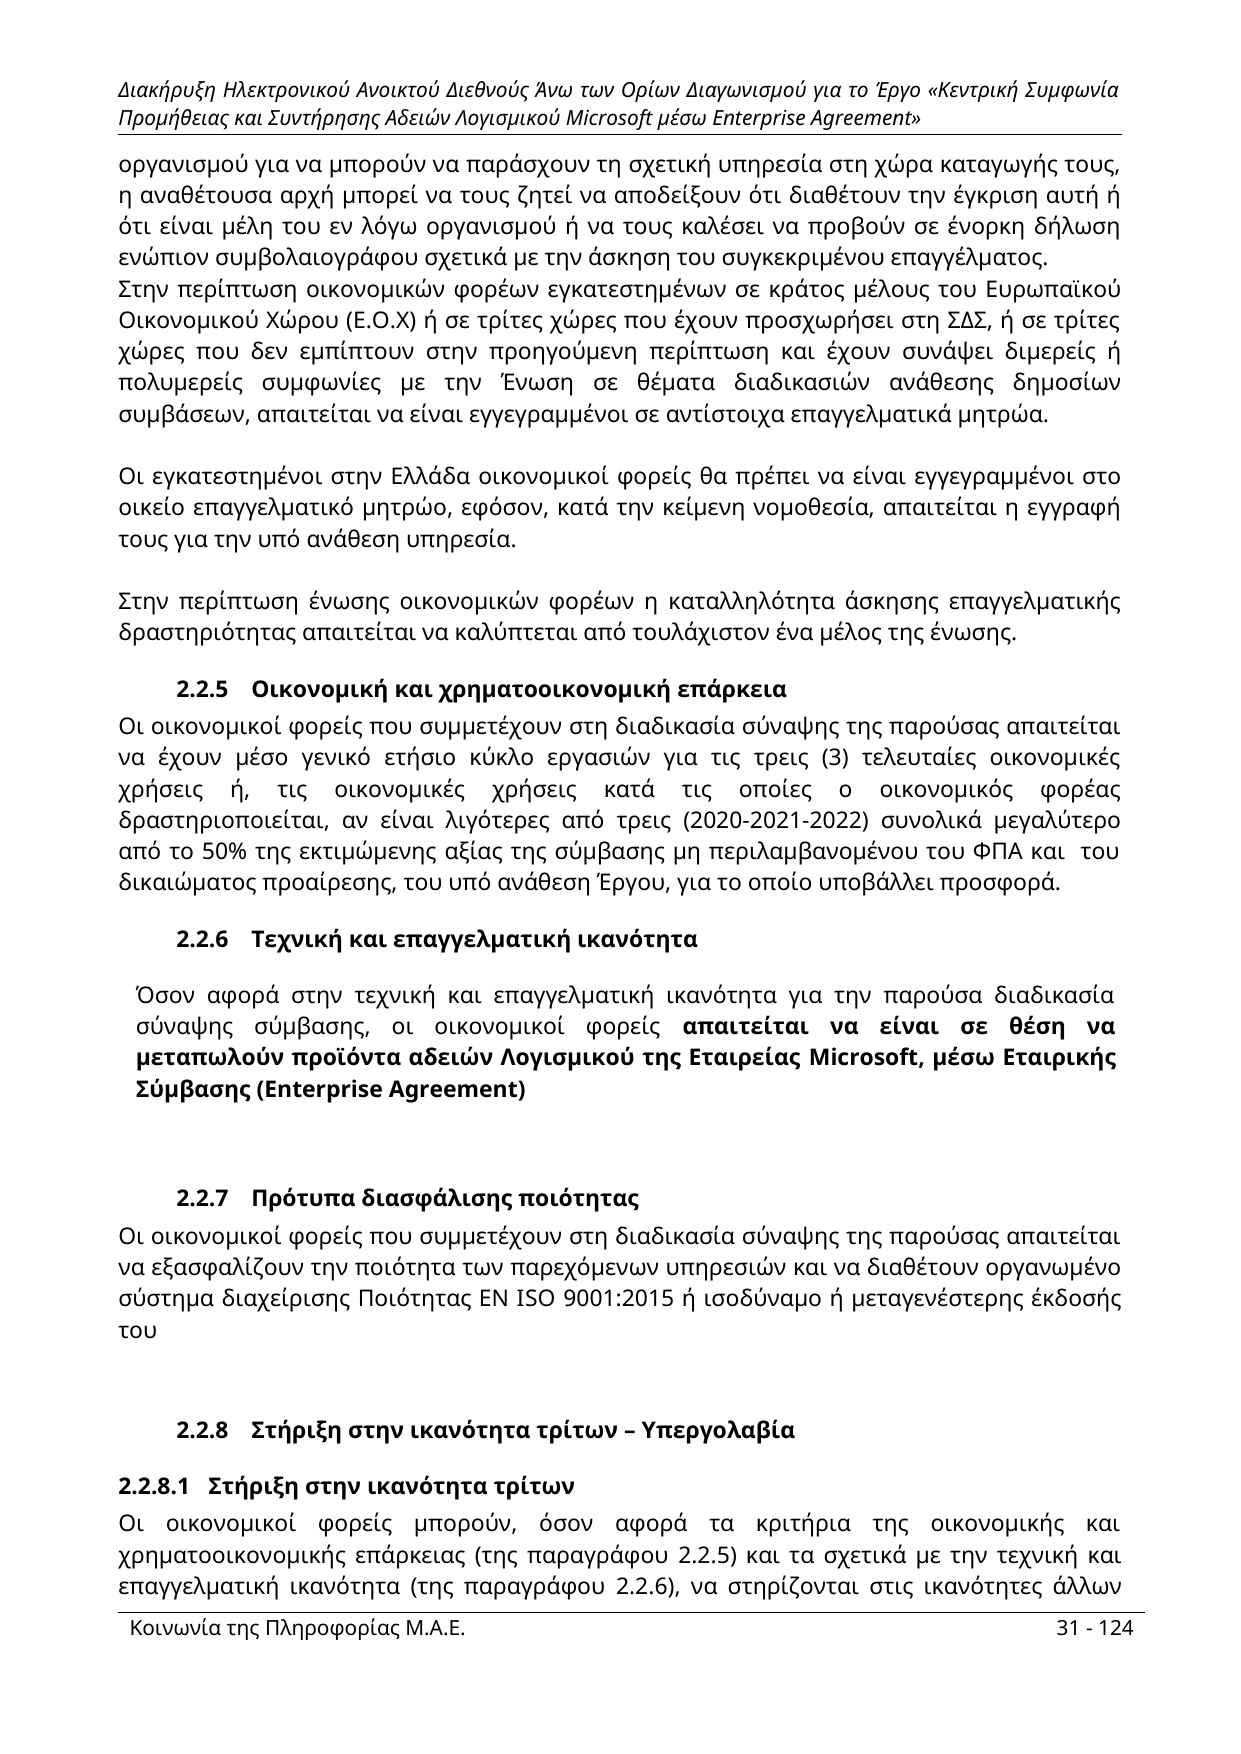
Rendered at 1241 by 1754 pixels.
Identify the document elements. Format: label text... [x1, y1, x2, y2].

list Οι οικονομικοί φορείς που συμμετέχουν στη διαδικασία σύναψης της παρούσας απαιτείται να εξασφαλίζουν την ποιότητα των παρεχόμενων υπηρεσιών και να διαθέτουν οργανωμένο σύστημα διαχείρισης Ποιότητας ΕΝ ΙSO 9001:2015 ή ισοδύναμο ή μεταγενέστερης έκδοσής του [118, 1220, 1122, 1345]
list Στην περίπτωση οικονομικών φορέων εγκατεστημένων σε κράτος μέλους του Ευρωπαϊκού Οικονομικού Χώρου (Ε.Ο.Χ) ή σε τρίτες χώρες που έχουν προσχωρήσει στη ΣΔΣ, ή σε τρίτες χώρες που δεν εμπίπτουν στην προηγούμενη περίπτωση και έχουν συνάψει διμερείς ή πολυμερείς συμφωνίες με την Ένωση σε θέματα διαδικασιών ανάθεσης δημοσίων συμβάσεων, απαιτείται να είναι εγγεγραμμένοι σε αντίστοιχα επαγγελματικά μητρώα. [118, 272, 1122, 429]
list Στην περίπτωση ένωσης οικονομικών φορέων η καταλληλότητα άσκησης επαγγελματικής δραστηριότητας απαιτείται να καλύπτεται από τουλάχιστον ένα μέλος της ένωσης. [118, 585, 1122, 647]
subtitle Τεχνική και επαγγελματική ικανότητα [176, 922, 1122, 954]
subtitle Όσον αφορά στην τεχνική και επαγγελματική ικανότητα για την παρούσα διαδικασία σύναψης σύμβασης, οι οικονομικοί φορείς απαιτείται να είναι σε θέση να μεταπωλούν προϊόντα αδειών Λογισμικού της Εταιρείας Microsoft, μέσω Εταιρικής Σύμβασης (Enterprise Agreement) [136, 979, 1116, 1104]
subtitle Στήριξη στην ικανότητα τρίτων – Υπεργολαβία [176, 1413, 1122, 1445]
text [118, 1507, 1122, 1601]
text Οι οικονομικοί φορείς που συμμετέχουν στη διαδικασία σύναψης της παρούσας απαιτείται να έχουν μέσο γενικό ετήσιο κύκλο εργασιών για τις τρεις (3) τελευταίες οικονομικές χρήσεις ή, τις οικονομικές χρήσεις κατά τις οποίες ο οικονομικός φορέας δραστηριοποιείται, αν είναι λιγότερες από τρεις (2020-2021-2022) συνολικά μεγαλύτερο από το 50% της εκτιμώμενης αξίας της σύμβασης μη περιλαμβανομένου του ΦΠΑ και του δικαιώματος προαίρεσης, του υπό ανάθεση Έργου, για το οποίο υποβάλλει προσφορά. [118, 710, 1122, 897]
subtitle Οικονομική και χρηματοοικονομική επάρκεια [176, 672, 1122, 704]
list Οι εγκατεστημένοι στην Ελλάδα οικονομικοί φορείς θα πρέπει να είναι εγγεγραμμένοι στο οικείο επαγγελματικό μητρώο, εφόσον, κατά την κείμενη νομοθεσία, απαιτείται η εγγραφή τους για την υπό ανάθεση υπηρεσία. [118, 460, 1122, 554]
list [118, 147, 1122, 272]
subtitle Πρότυπα διασφάλισης ποιότητας [176, 1182, 1122, 1213]
subtitle Στήριξη στην ικανότητα τρίτων [118, 1470, 1122, 1501]
